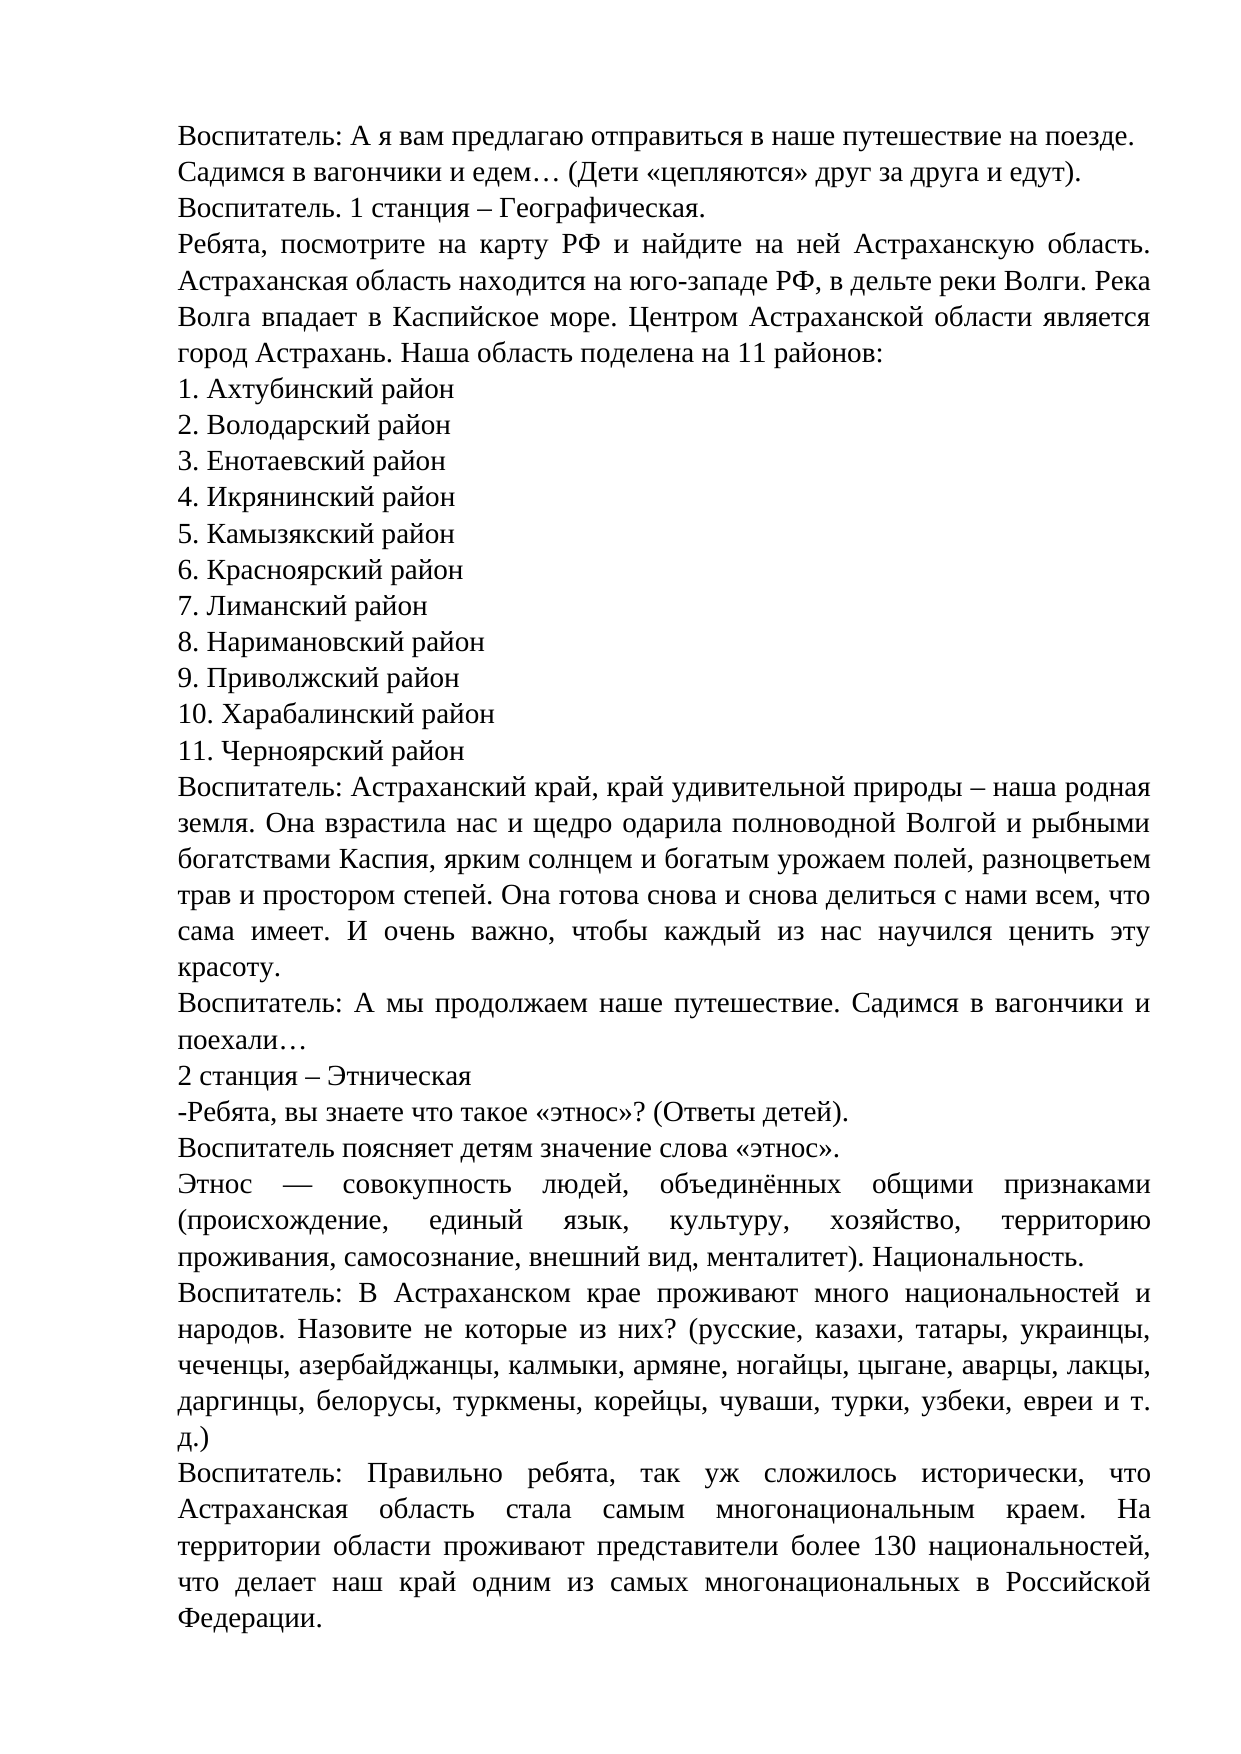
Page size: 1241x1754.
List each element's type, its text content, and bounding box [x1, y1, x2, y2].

text 11. Черноярский район [177, 733, 1152, 766]
text 3. Енотаевский район [177, 443, 1152, 477]
text Воспитатель. 1 станция – Географическая. [177, 190, 1152, 224]
text Этнос — совокупность людей, объединённых общими признаками (происхождение, единый язык, культуру, хозяйство, территорию проживания, самосознание, внешний вид, менталитет). Национальность. [177, 1166, 1152, 1272]
text Воспитатель: Правильно ребята, так уж сложилось исторически, что Астраханская область стала самым многонациональным краем. На территории области проживают представители более 130 национальностей, что делает наш край одним из самых многонациональных в Российской Федерации. [177, 1456, 1152, 1634]
text Воспитатель: А мы продолжаем наше путешествие. Садимся в вагончики и поехали… [177, 986, 1152, 1055]
text 1. Ахтубинский район [177, 371, 1152, 405]
text 6. Красноярский район [177, 552, 1152, 585]
text Воспитатель: Астраханский край, край удивительной природы – наша родная земля. Она взрастила нас и щедро одарила полноводной Волгой и рыбными богатствами Каспия, ярким солнцем и богатым урожаем полей, разноцветьем трав и простором степей. Она готова снова и снова делиться с нами всем, что сама имеет. И очень важно, чтобы каждый из нас научился ценить эту красоту. [177, 769, 1152, 983]
text Воспитатель: В Астраханском крае проживают много национальностей и народов. Назовите не которые из них? (русские, казахи, татары, украинцы, чеченцы, азербайджанцы, калмыки, армяне, ногайцы, цыгане, аварцы, лакцы, даргинцы, белорусы, туркмены, корейцы, чуваши, турки, узбеки, евреи и т. д.) [177, 1275, 1152, 1453]
text Воспитатель поясняет детям значение слова «этнос». [177, 1130, 1152, 1164]
text Воспитатель: А я вам предлагаю отправиться в наше путешествие на поезде. [177, 118, 1152, 152]
text 9. Приволжский район [177, 660, 1152, 694]
text 2. Володарский район [177, 407, 1152, 441]
text Ребята, посмотрите на карту РФ и найдите на ней Астраханскую область. Астраханская область находится на юго-западе РФ, в дельте реки Волги. Река Волга впадает в Каспийское море. Центром Астраханской области является город Астрахань. Наша область поделена на 11 районов: [177, 227, 1152, 368]
text 2 станция – Этническая [177, 1058, 1152, 1091]
text Садимся в вагончики и едем… (Дети «цепляются» друг за друга и едут). [177, 154, 1152, 188]
text 7. Лиманский район [177, 588, 1152, 622]
text 10. Харабалинский район [177, 696, 1152, 730]
text 5. Камызякский район [177, 516, 1152, 549]
text -Ребята, вы знаете что такое «этнос»? (Ответы детей). [177, 1094, 1152, 1128]
text 4. Икрянинский район [177, 479, 1152, 513]
text 8. Наримановский район [177, 624, 1152, 658]
